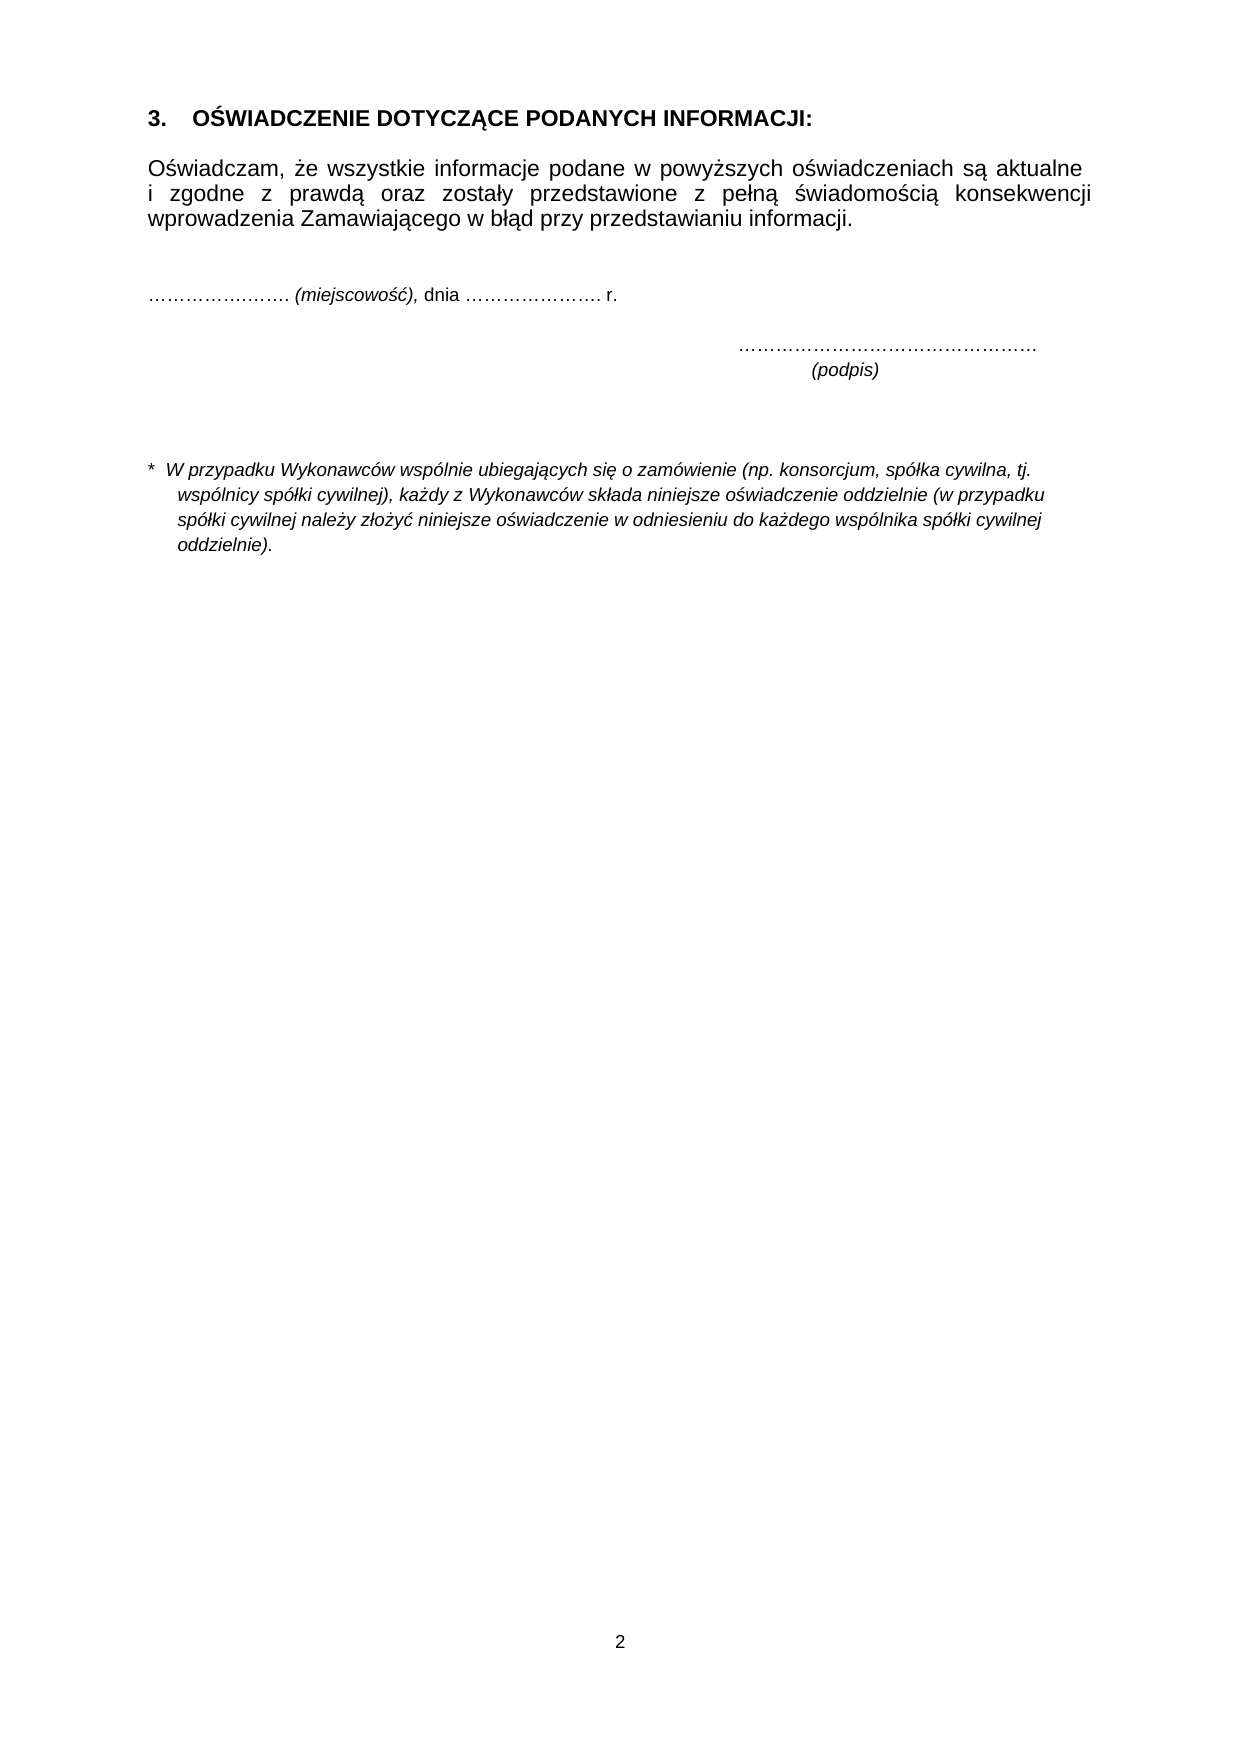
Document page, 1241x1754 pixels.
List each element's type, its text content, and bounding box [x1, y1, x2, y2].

text * W przypadku Wykonawców wspólnie ubiegających się o zamówienie (np. konsorcjum, spółka cywilna, tj. wspólnicy spółki cywilnej), każdy z Wykonawców składa niniejsze oświadczenie oddzielnie (w przypadku spółki cywilnej należy złożyć niniejsze oświadczenie w odniesieniu do każdego wspólnika spółki cywilnej oddzielnie). [148, 456, 1092, 556]
text ………………………………………… [148, 331, 1092, 356]
text Oświadczam, że wszystkie informacje podane w powyższych oświadczeniach są aktualne i zgodne z prawdą oraz zostały przedstawione z pełną świadomością konsekwencji wprowadzenia Zamawiającego w błąd przy przedstawianiu informacji. [148, 156, 1092, 231]
list OŚWIADCZENIE DOTYCZĄCE PODANYCH INFORMACJI: [148, 106, 1092, 131]
text (podpis) [738, 356, 1092, 381]
text …………….……. (miejscowość), dnia …………………. r. [148, 281, 1092, 306]
